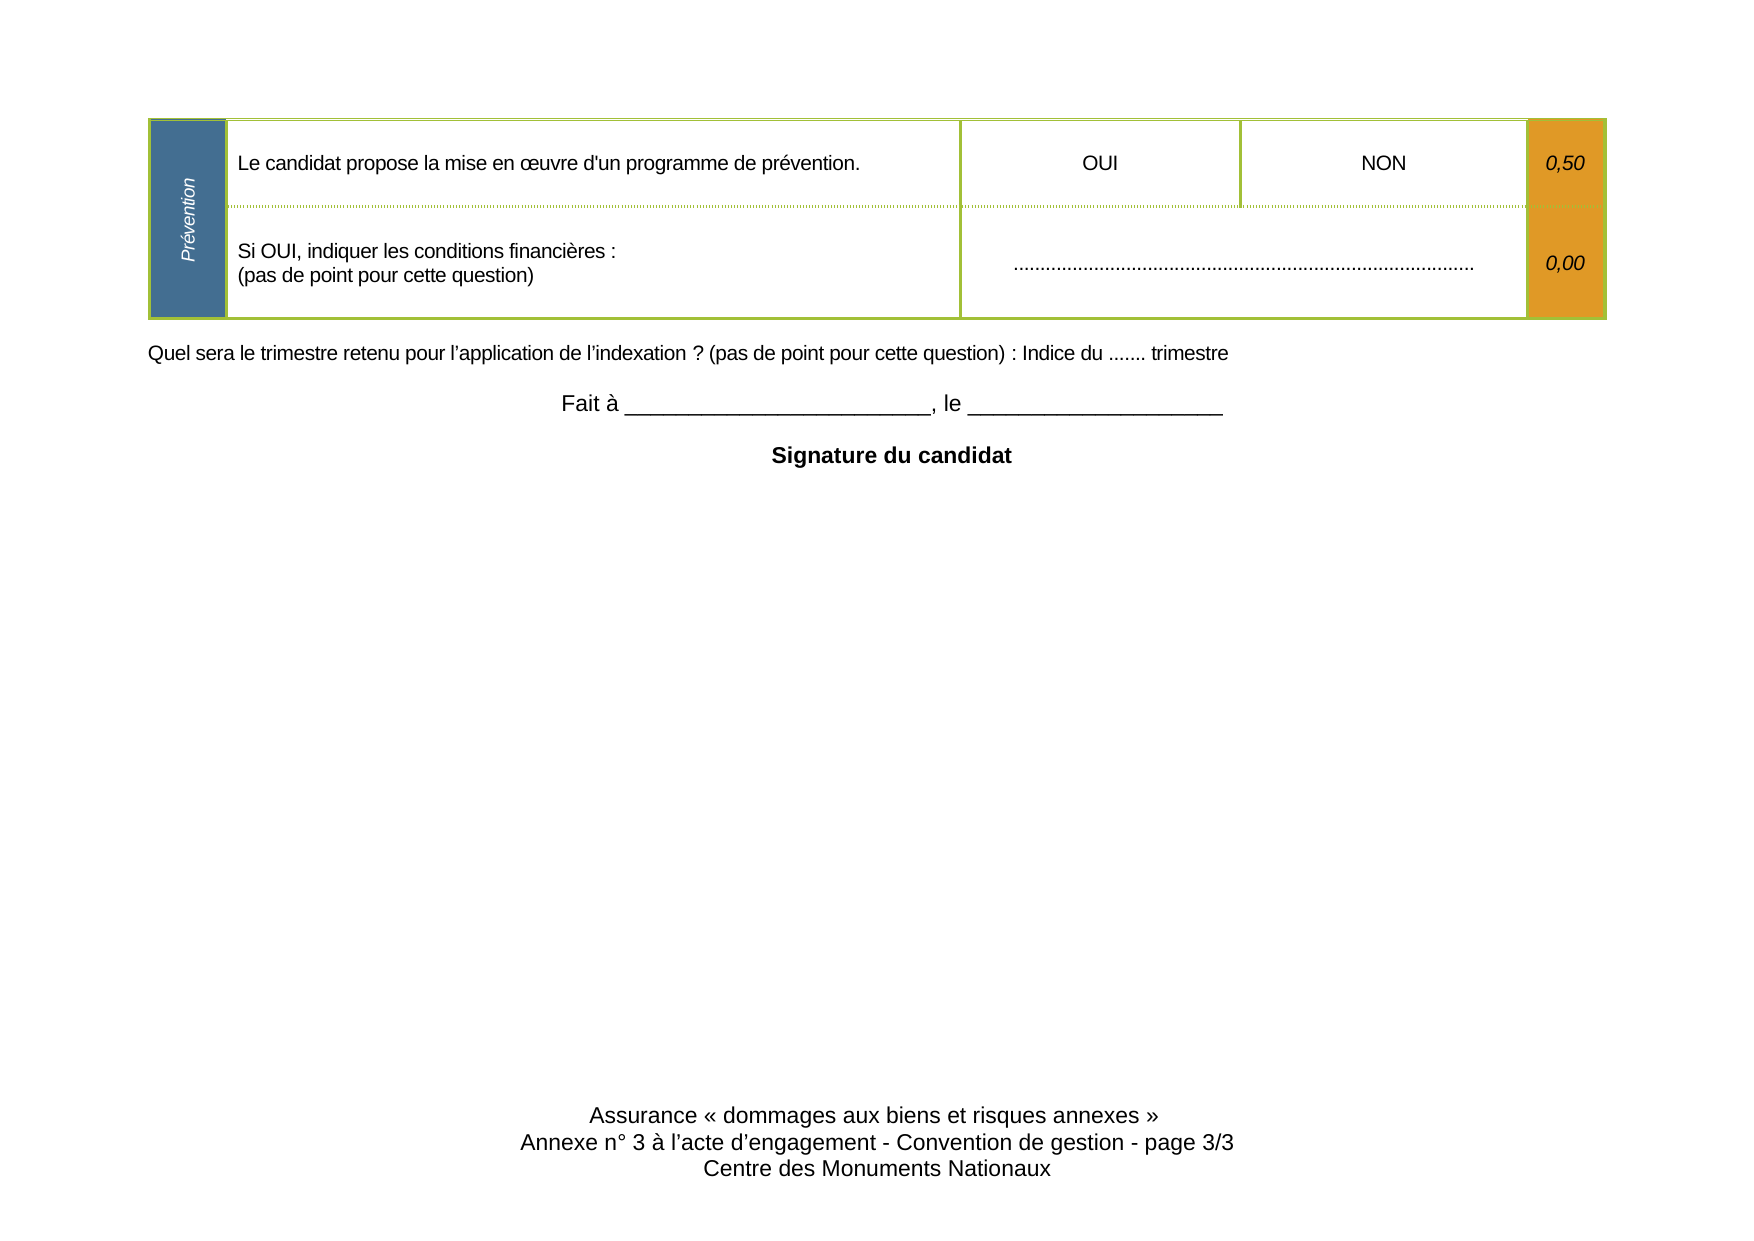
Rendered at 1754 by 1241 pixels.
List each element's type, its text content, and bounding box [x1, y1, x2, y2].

table_header Le candidat propose la mise en œuvre d'un programme de prévention. [228, 121, 959, 205]
table_cell Si OUI, indiquer les conditions financières : (pas de point pour cette question) [228, 205, 959, 317]
table_header Prévention [151, 121, 225, 317]
table_cell ...................................................................................... [962, 205, 1526, 317]
table_header 0,50 [1529, 121, 1603, 205]
text Fait à ________________________, le ____________________ [177, 390, 1606, 417]
table_header NON [1242, 121, 1526, 205]
text Signature du candidat [177, 442, 1606, 468]
table_header OUI [962, 121, 1239, 205]
text Quel sera le trimestre retenu pour l’application de l’indexation ? (pas de point pour cette question) : Indice du ....... trimestre [148, 341, 1606, 365]
table_cell 0,00 [1529, 205, 1603, 317]
